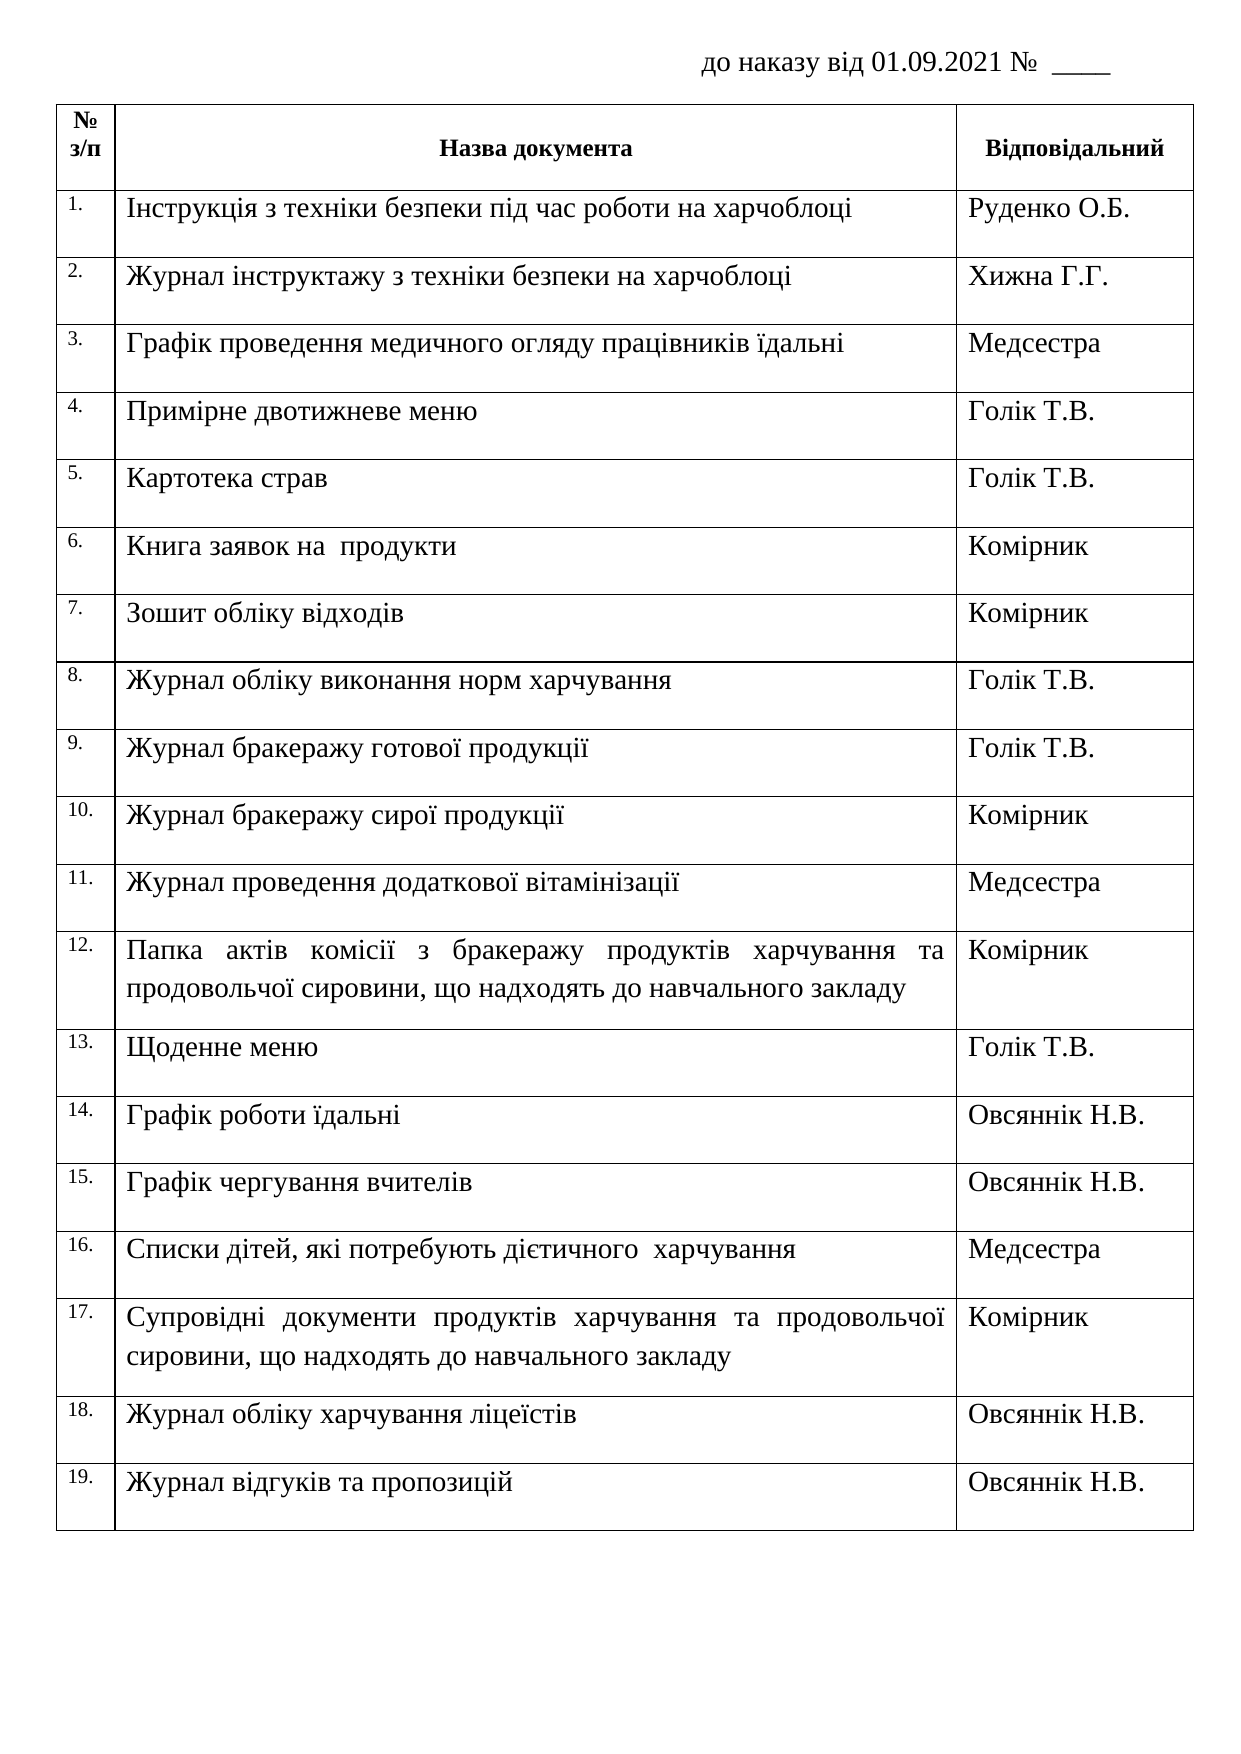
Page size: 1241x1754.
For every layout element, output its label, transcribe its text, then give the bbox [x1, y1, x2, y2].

table_cell Медсестра [957, 1232, 1193, 1298]
table_cell Овсяннік Н.В. [957, 1097, 1193, 1163]
table_cell [57, 730, 114, 796]
table_cell [57, 1097, 114, 1163]
table_cell Хижна Г.Г. [957, 258, 1193, 324]
table_cell [57, 393, 114, 459]
table_cell Голік Т.В. [957, 730, 1193, 796]
table_cell [57, 1030, 114, 1096]
table_cell [57, 1299, 114, 1396]
table_cell [57, 1464, 114, 1530]
table_cell [57, 258, 114, 324]
table_header Назва документа [116, 105, 956, 189]
table_cell Голік Т.В. [957, 393, 1193, 459]
table_cell Щоденне меню [116, 1030, 956, 1096]
table_cell [57, 325, 114, 392]
table_header Відповідальний [957, 105, 1193, 189]
table_cell Журнал бракеражу готової продукції [116, 730, 956, 796]
table_cell [57, 865, 114, 931]
table_cell Журнал відгуків та пропозицій [116, 1464, 956, 1530]
table_cell Голік Т.В. [957, 1030, 1193, 1096]
table_cell [57, 1397, 114, 1463]
table_cell Журнал проведення додаткової вітамінізації [116, 865, 956, 931]
table_cell [57, 1232, 114, 1298]
table_cell Графік чергування вчителів [116, 1164, 956, 1231]
table_header № з/п [57, 105, 114, 189]
table_cell Комірник [957, 932, 1193, 1028]
table_cell Графік проведення медичного огляду працівників їдальні [116, 325, 956, 392]
table_cell Списки дітей, які потребують дієтичного харчування [116, 1232, 956, 1298]
table_cell Овсяннік Н.В. [957, 1164, 1193, 1231]
table_cell Зошит обліку відходів [116, 595, 956, 661]
table_cell [57, 191, 114, 257]
table_cell [57, 663, 114, 729]
table_cell Комірник [957, 797, 1193, 863]
table_cell Картотека страв [116, 460, 956, 527]
table_cell [57, 528, 114, 594]
table_cell Графік роботи їдальні [116, 1097, 956, 1163]
table_cell Книга заявок на продукти [116, 528, 956, 594]
table_cell Журнал обліку виконання норм харчування [116, 663, 956, 729]
text до наказу від 01.09.2021 № ____ [130, 44, 1110, 78]
table_cell [57, 932, 114, 1028]
table_cell Журнал бракеражу сирої продукції [116, 797, 956, 863]
table_cell [57, 797, 114, 863]
table_cell Комірник [957, 1299, 1193, 1396]
table_cell Комірник [957, 595, 1193, 661]
table_cell [57, 595, 114, 661]
table_cell Примірне двотижневе меню [116, 393, 956, 459]
table_cell Папка актів комісії з бракеражу продуктів харчування та продовольчої сировини, що надходять до навчального закладу [116, 932, 956, 1028]
table_cell Комірник [957, 528, 1193, 594]
table_cell Овсяннік Н.В. [957, 1397, 1193, 1463]
table_cell Інструкція з техніки безпеки під час роботи на харчоблоці [116, 191, 956, 257]
table_cell Руденко О.Б. [957, 191, 1193, 257]
table_cell [57, 1164, 114, 1231]
table_cell Супровідні документи продуктів харчування та продовольчої сировини, що надходять до навчального закладу [116, 1299, 956, 1396]
table_cell Медсестра [957, 865, 1193, 931]
table_cell Медсестра [957, 325, 1193, 392]
table_cell Овсяннік Н.В. [957, 1464, 1193, 1530]
table_cell Голік Т.В. [957, 663, 1193, 729]
table_cell Голік Т.В. [957, 460, 1193, 527]
table_cell Журнал інструктажу з техніки безпеки на харчоблоці [116, 258, 956, 324]
table_cell [57, 460, 114, 527]
table_cell Журнал обліку харчування ліцеїстів [116, 1397, 956, 1463]
